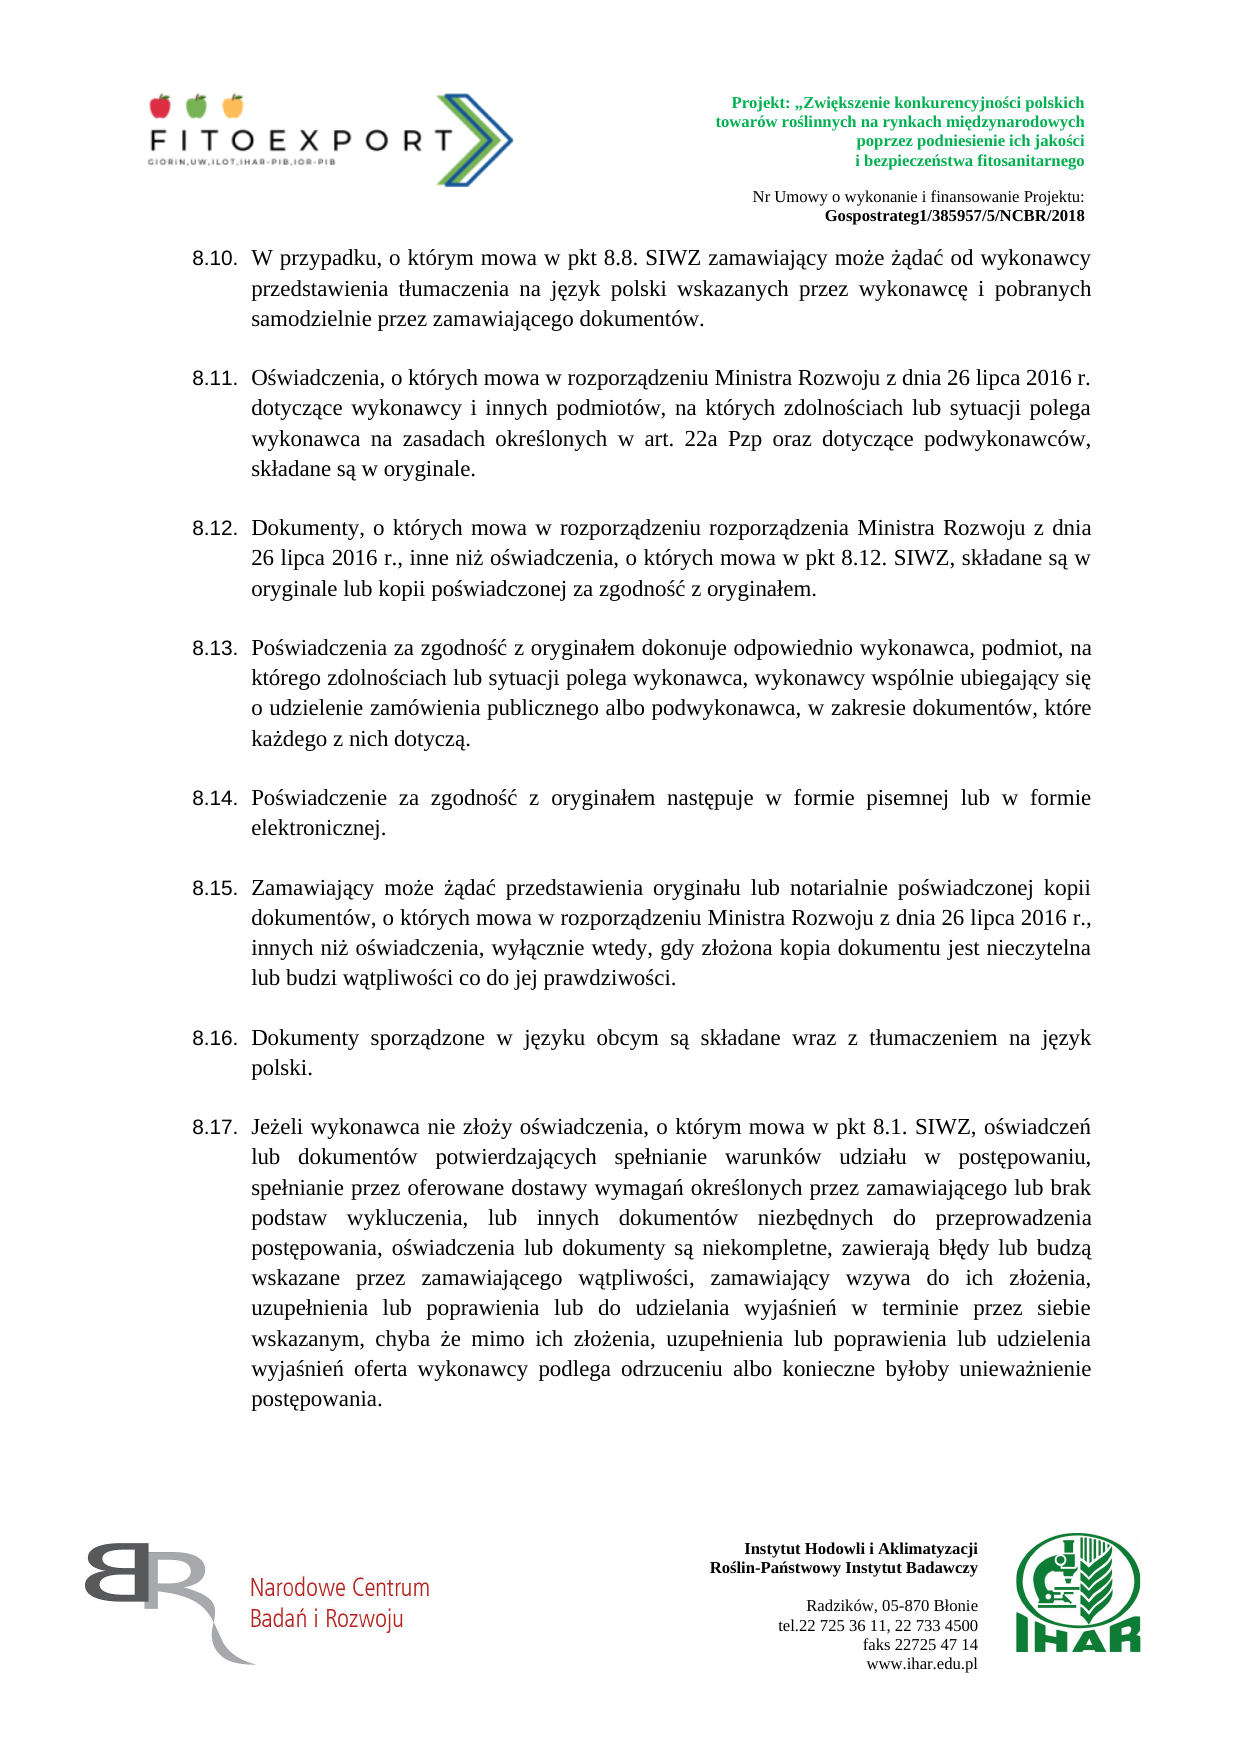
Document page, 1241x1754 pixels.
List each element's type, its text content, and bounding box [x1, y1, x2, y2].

list Dokumenty, o których mowa w rozporządzeniu rozporządzenia Ministra Rozwoju z dnia 26 lipca 2016 r., inne niż oświadczenia, o których mowa w pkt 8.12. SIWZ, składane są w oryginale lub kopii poświadczonej za zgodność z oryginałem. [192, 514, 1093, 601]
picture [85, 1543, 430, 1665]
list W przypadku, o którym mowa w pkt 8.8. SIWZ zamawiający może żądać od wykonawcy przedstawienia tłumaczenia na język polski wskazanych przez wykonawcę i pobranych samodzielnie przez zamawiającego dokumentów. [192, 244, 1093, 331]
list Poświadczenie za zgodność z oryginałem następuje w formie pisemnej lub w formie elektronicznej. [192, 784, 1093, 841]
list Zamawiający może żądać przedstawienia oryginału lub notarialnie poświadczonej kopii dokumentów, o których mowa w rozporządzeniu Ministra Rozwoju z dnia 26 lipca 2016 r., innych niż oświadczenia, wyłącznie wtedy, gdy złożona kopia dokumentu jest nieczytelna lub budzi wątpliwości co do jej prawdziwości. [192, 873, 1093, 991]
list Poświadczenia za zgodność z oryginałem dokonuje odpowiednio wykonawca, podmiot, na którego zdolnościach lub sytuacji polega wykonawca, wykonawcy wspólnie ubiegający się o udzielenie zamówienia publicznego albo podwykonawca, w zakresie dokumentów, które każdego z nich dotyczą. [192, 634, 1093, 751]
list Jeżeli wykonawca nie złoży oświadczenia, o którym mowa w pkt 8.1. SIWZ, oświadczeń lub dokumentów potwierdzających spełnianie warunków udziału w postępowaniu, spełnianie przez oferowane dostawy wymagań określonych przez zamawiającego lub brak podstaw wykluczenia, lub innych dokumentów niezbędnych do przeprowadzenia postępowania, oświadczenia lub dokumenty są niekompletne, zawierają błędy lub budzą wskazane przez zamawiającego wątpliwości, zamawiający wzywa do ich złożenia, uzupełnienia lub poprawienia lub do udzielania wyjaśnień w terminie przez siebie wskazanym, chyba że mimo ich złożenia, uzupełnienia lub poprawienia lub udzielenia wyjaśnień oferta wykonawcy podlega odrzuceniu albo konieczne byłoby unieważnienie postępowania. [192, 1113, 1093, 1411]
list Oświadczenia, o których mowa w rozporządzeniu Ministra Rozwoju z dnia 26 lipca 2016 r. dotyczące wykonawcy i innych podmiotów, na których zdolnościach lub sytuacji polega wykonawca na zasadach określonych w art. 22a Pzp oraz dotyczące podwykonawców, składane są w oryginale. [192, 364, 1093, 481]
picture [1016, 1533, 1141, 1652]
list Dokumenty sporządzone w języku obcym są składane wraz z tłumaczeniem na język polski. [192, 1023, 1093, 1080]
picture [147, 92, 514, 187]
